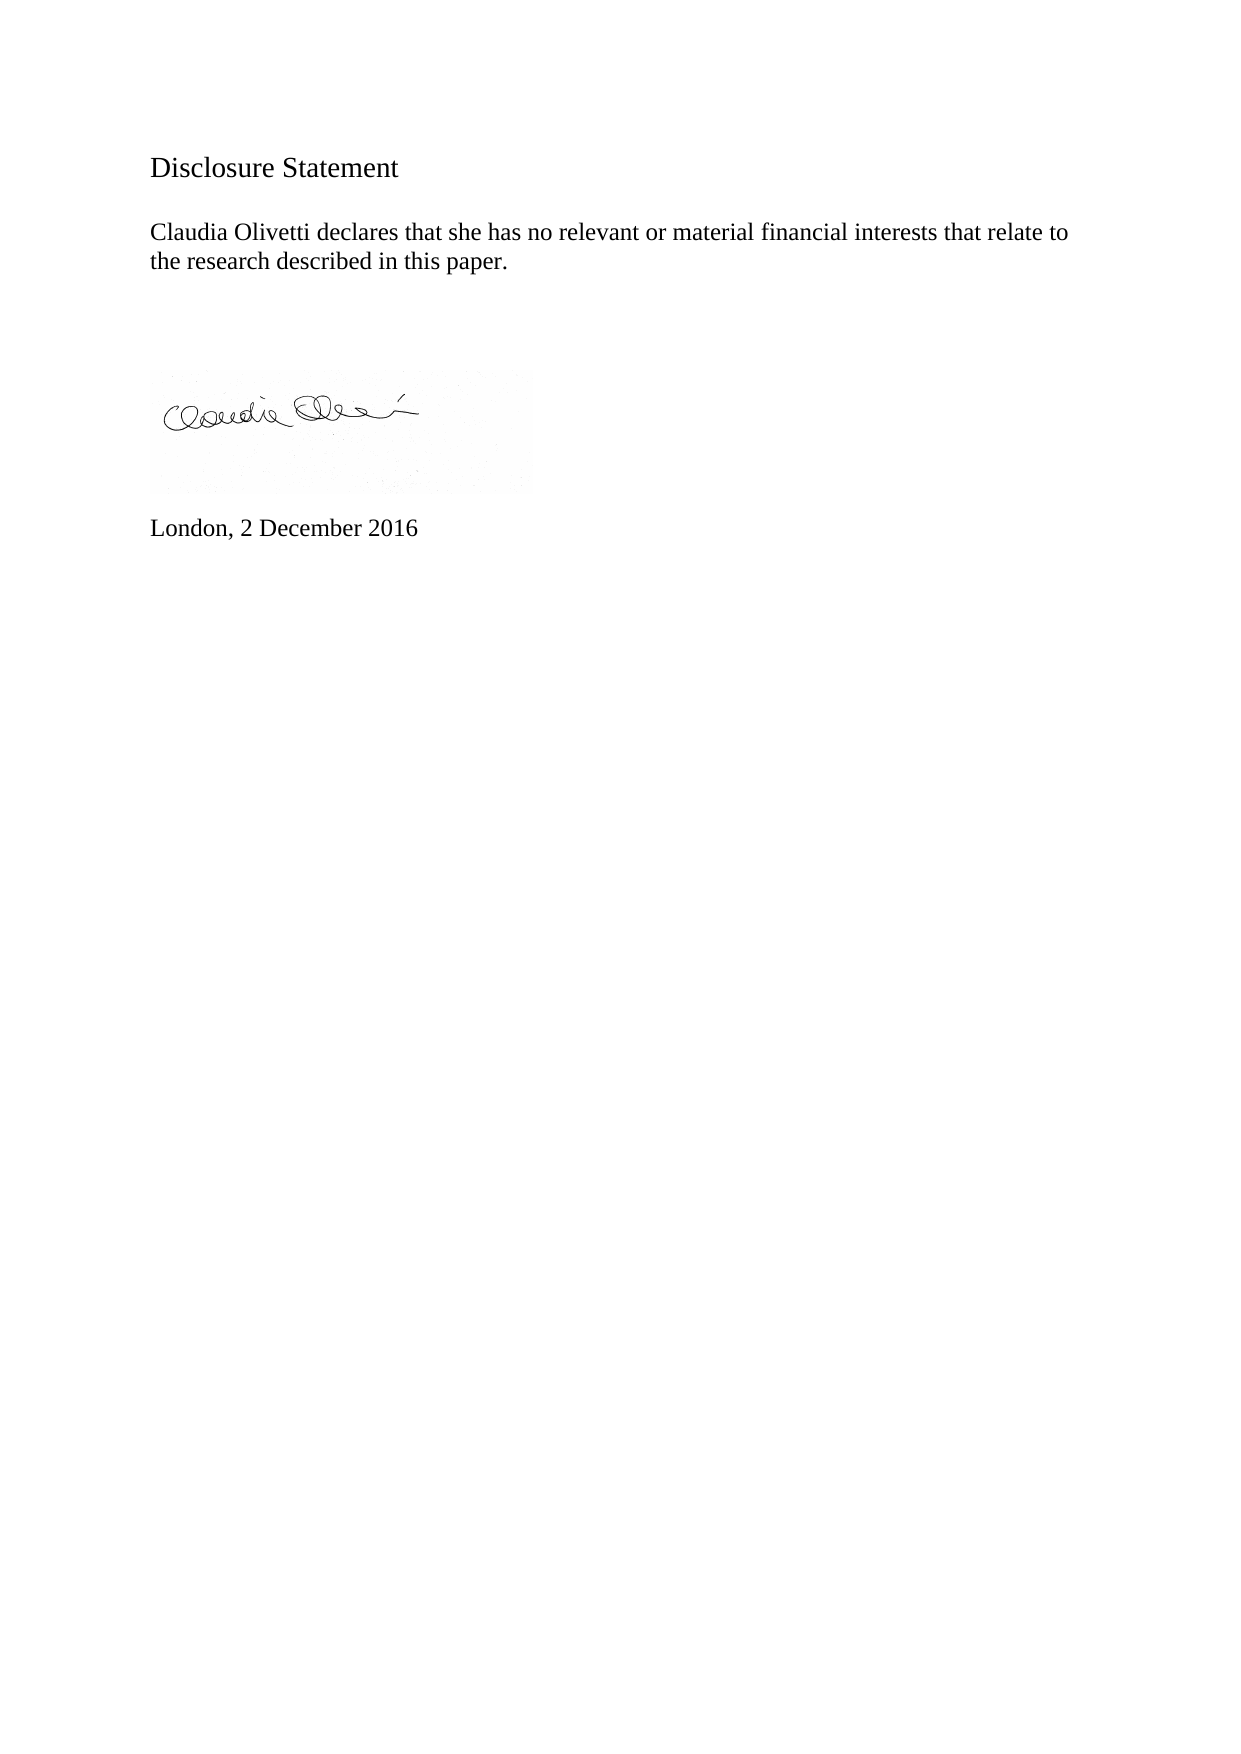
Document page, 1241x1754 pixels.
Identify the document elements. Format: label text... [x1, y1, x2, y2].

picture [150, 370, 533, 494]
text London, 2 December 2016 [150, 513, 1090, 542]
text Claudia Olivetti declares that she has no relevant or material financial interests that relate to the research described in this paper. [150, 217, 1090, 274]
text Disclosure Statement [150, 150, 1090, 183]
